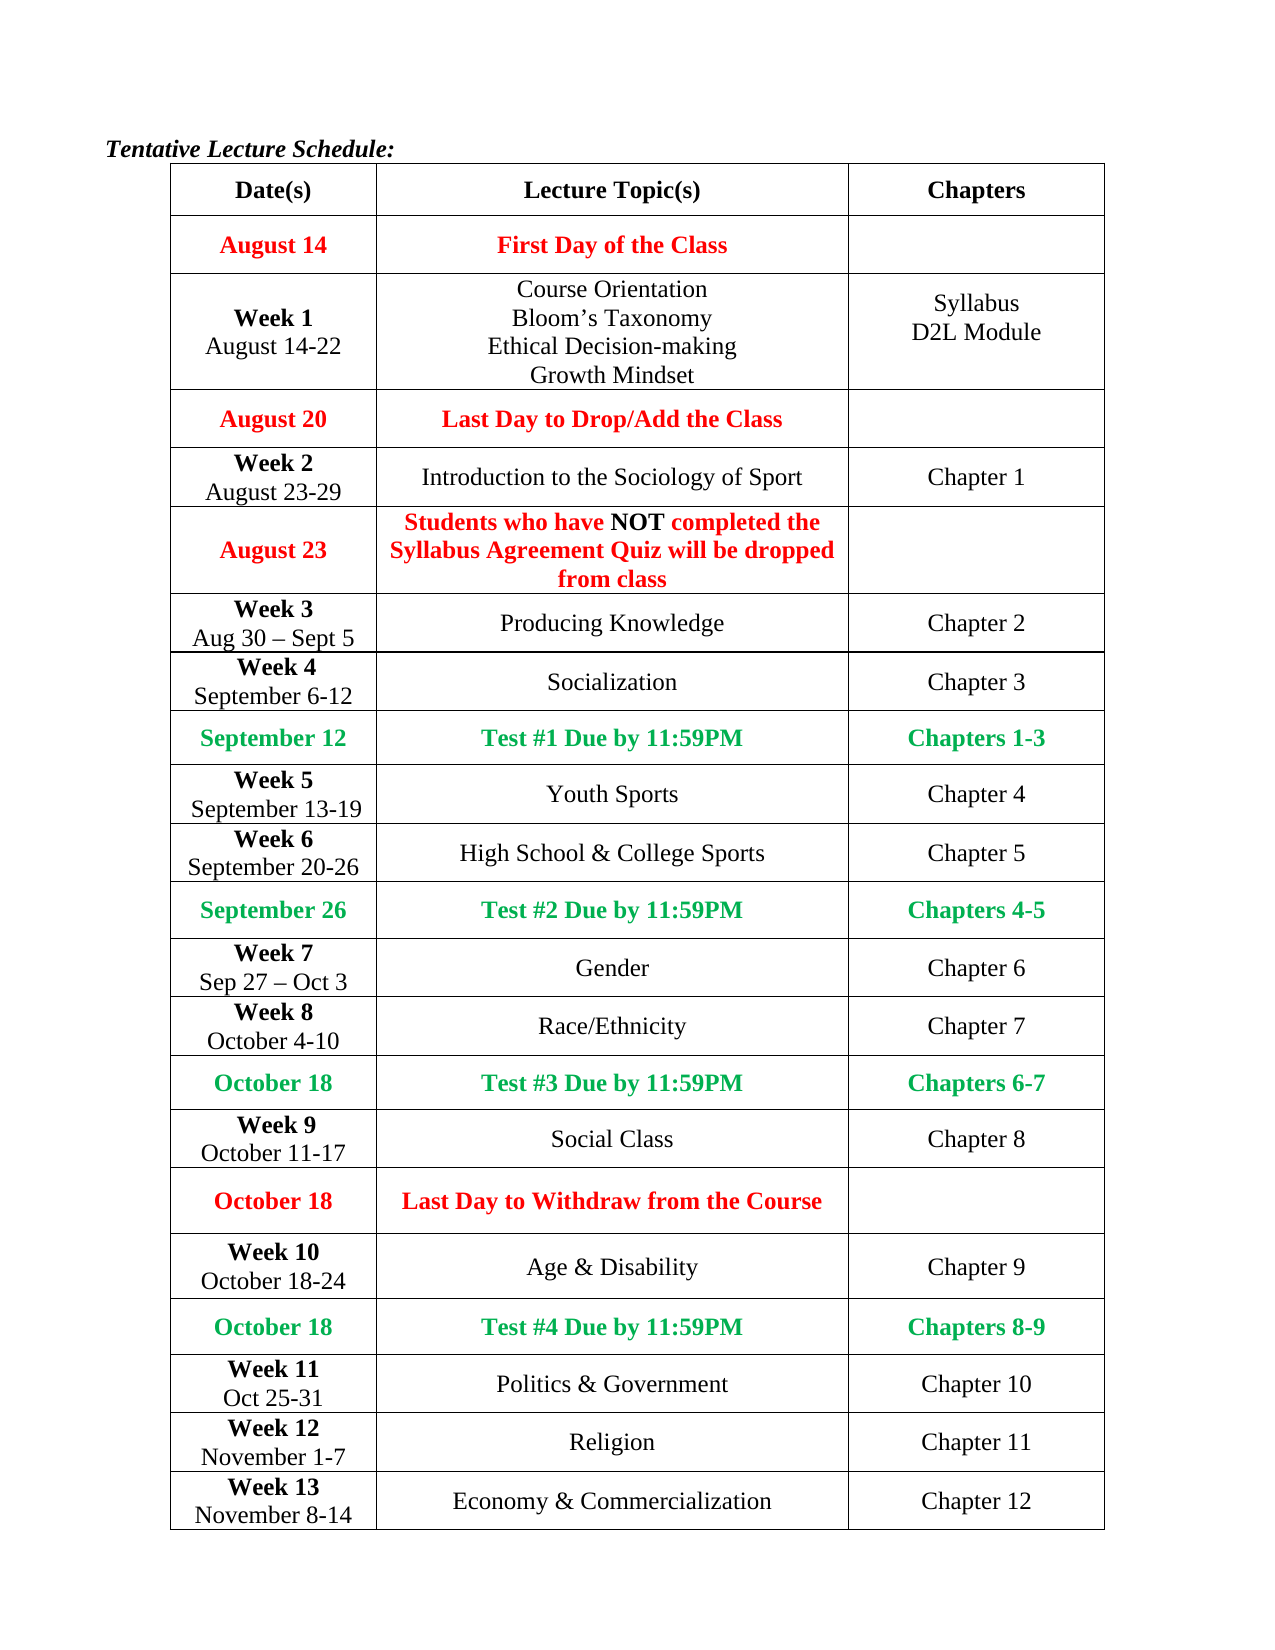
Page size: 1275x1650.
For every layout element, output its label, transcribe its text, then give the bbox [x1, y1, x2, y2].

table_cell [849, 507, 1104, 593]
table_cell [849, 390, 1104, 447]
table_cell [849, 216, 1104, 273]
table_cell October 18 [171, 1299, 376, 1353]
table_cell Chapter 2 [849, 594, 1104, 651]
table_cell October 18 [171, 1168, 376, 1233]
table_cell Chapters 1-3 [849, 711, 1104, 764]
table_cell Week 5 September 13-19 [171, 765, 376, 823]
table_cell Youth Sports [377, 765, 848, 823]
table_cell Chapter 12 [849, 1472, 1104, 1529]
table_cell Week 6 September 20-26 [171, 824, 376, 881]
table_cell Week 13 November 8-14 [171, 1472, 376, 1529]
table_cell August 14 [171, 216, 376, 273]
table_cell First Day of the Class [377, 216, 848, 273]
table_cell Chapter 6 [849, 939, 1104, 996]
table_cell Week 1 August 14-22 [171, 274, 376, 389]
table_cell Introduction to the Sociology of Sport [377, 448, 848, 506]
table_cell Test #2 Due by 11:59PM [377, 882, 848, 937]
table_cell Chapter 3 [849, 653, 1104, 710]
table_cell August 20 [171, 390, 376, 447]
table_cell Age & Disability [377, 1234, 848, 1298]
table_cell Test #4 Due by 11:59PM [377, 1299, 848, 1353]
table_cell Chapter 9 [849, 1234, 1104, 1298]
table_cell Week 12 November 1-7 [171, 1413, 376, 1471]
text Tentative Lecture Schedule: [105, 134, 1170, 162]
table_cell Politics & Government [377, 1355, 848, 1412]
table_cell Last Day to Withdraw from the Course [377, 1168, 848, 1233]
table_cell Gender [377, 939, 848, 996]
table_cell Social Class [377, 1110, 848, 1167]
table_cell Producing Knowledge [377, 594, 848, 651]
table_cell [849, 1168, 1104, 1233]
table_cell Chapter 5 [849, 824, 1104, 881]
table_cell August 23 [171, 507, 376, 593]
table_cell Religion [377, 1413, 848, 1471]
table_cell Chapter 8 [849, 1110, 1104, 1167]
table_cell Week 10 October 18-24 [171, 1234, 376, 1298]
table_header Date(s) [171, 164, 376, 215]
table_cell Race/Ethnicity [377, 997, 848, 1054]
table_cell Chapters 4-5 [849, 882, 1104, 937]
table_header Chapters [849, 164, 1104, 215]
table_cell High School & College Sports [377, 824, 848, 881]
table_header Lecture Topic(s) [377, 164, 848, 215]
table_cell Economy & Commercialization [377, 1472, 848, 1529]
table_cell Week 4 September 6-12 [171, 653, 376, 710]
table_cell Test #1 Due by 11:59PM [377, 711, 848, 764]
table_cell Week 8 October 4-10 [171, 997, 376, 1054]
table_cell October 18 [171, 1056, 376, 1109]
table_cell Chapter 7 [849, 997, 1104, 1054]
table_cell Week 3 Aug 30 – Sept 5 [171, 594, 376, 651]
table_cell Socialization [377, 653, 848, 710]
table_cell Test #3 Due by 11:59PM [377, 1056, 848, 1109]
table_cell Week 2 August 23-29 [171, 448, 376, 506]
table_cell Chapters 6-7 [849, 1056, 1104, 1109]
table_cell September 12 [171, 711, 376, 764]
table_cell Chapter 1 [849, 448, 1104, 506]
table_cell Week 7 Sep 27 – Oct 3 [171, 939, 376, 996]
table_cell Students who have NOT completed the Syllabus Agreement Quiz will be dropped from class [377, 507, 848, 593]
table_cell Week 11 Oct 25-31 [171, 1355, 376, 1412]
table_cell Chapter 4 [849, 765, 1104, 823]
table_cell Chapter 11 [849, 1413, 1104, 1471]
table_cell Week 9 October 11-17 [171, 1110, 376, 1167]
table_cell Last Day to Drop/Add the Class [377, 390, 848, 447]
table_cell Course Orientation Bloom’s Taxonomy Ethical Decision-making Growth Mindset [377, 274, 848, 389]
table_cell Chapter 10 [849, 1355, 1104, 1412]
table_cell September 26 [171, 882, 376, 937]
table_cell Chapters 8-9 [849, 1299, 1104, 1353]
table_cell Syllabus D2L Module [849, 274, 1104, 389]
